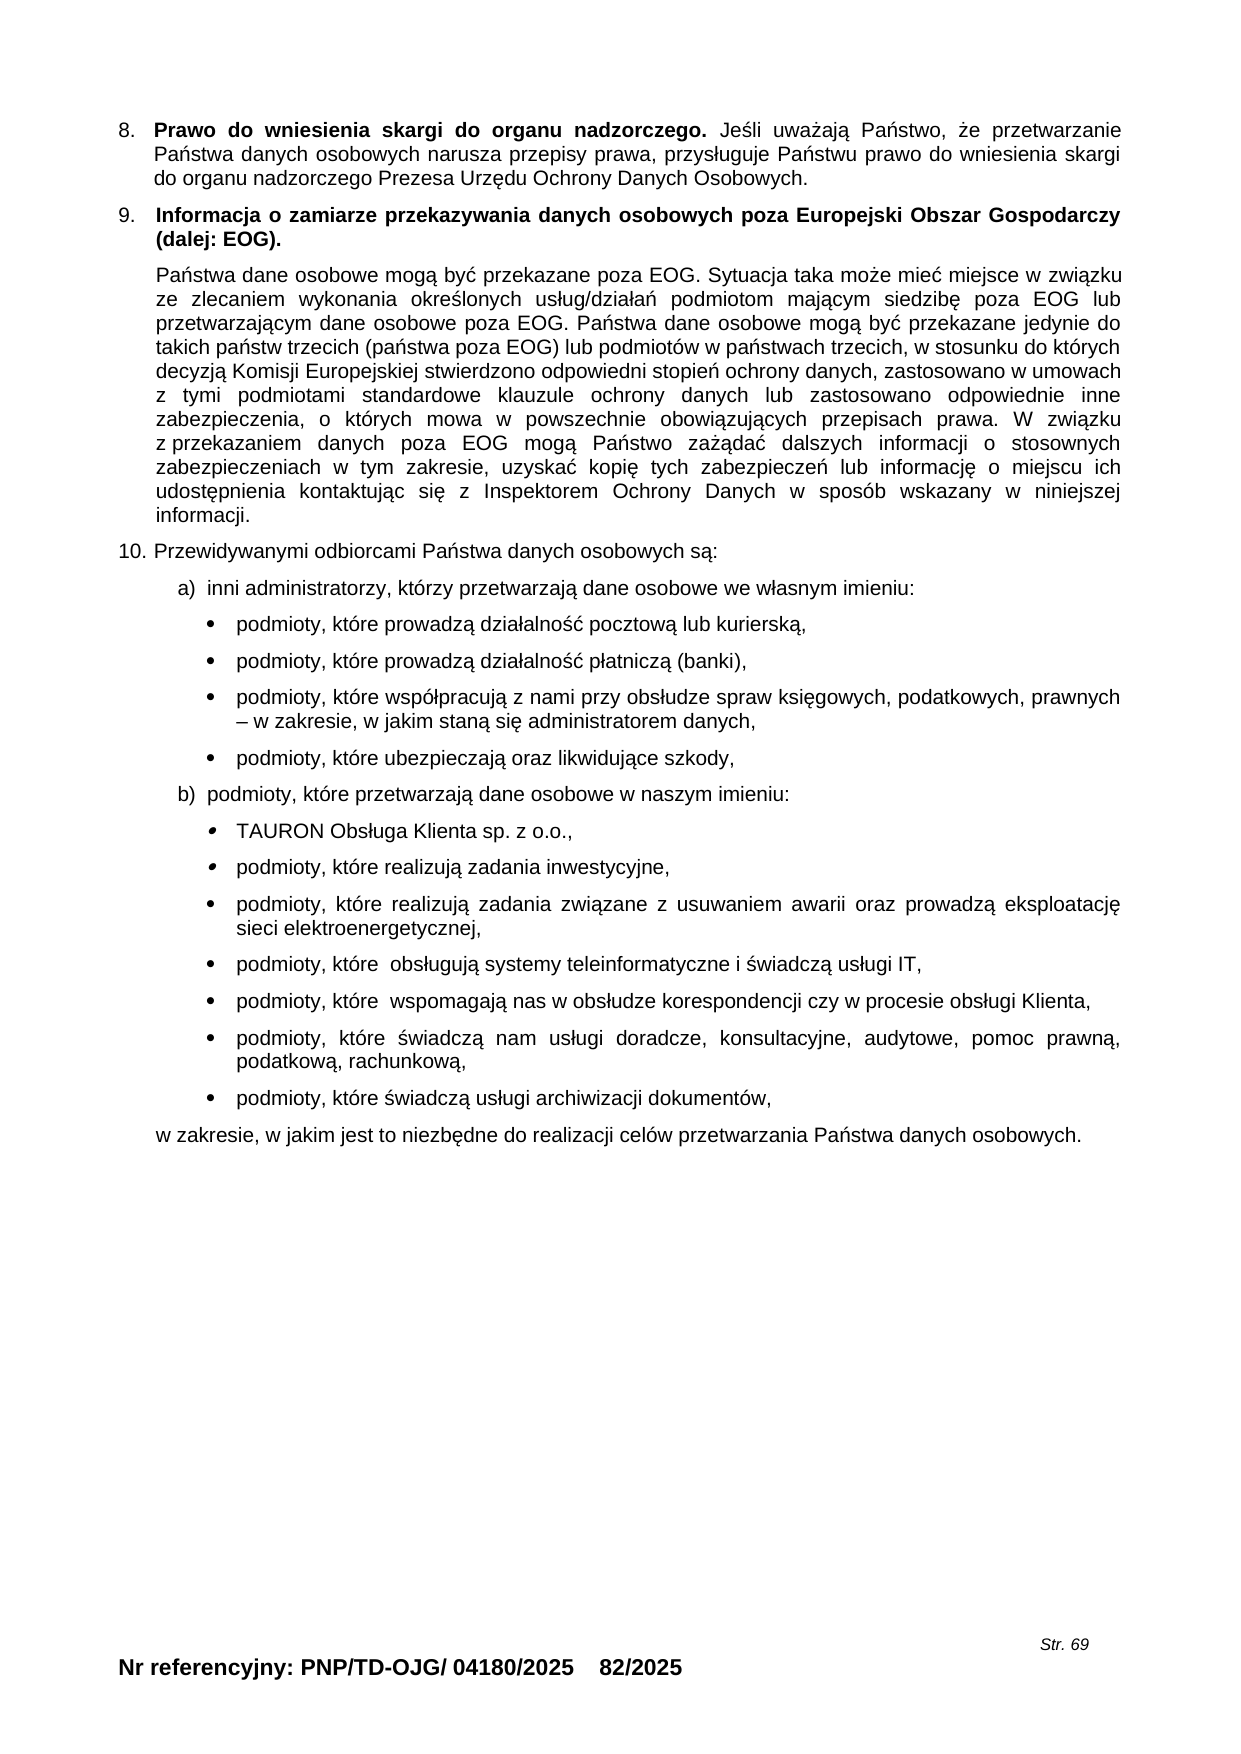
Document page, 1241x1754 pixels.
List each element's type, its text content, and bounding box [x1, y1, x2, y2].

text w zakresie, w jakim jest to niezbędne do realizacji celów przetwarzania Państwa danych osobowych. [156, 1122, 1122, 1146]
list podmioty, które realizują zadania związane z usuwaniem awarii oraz prowadzą eksploatację sieci elektroenergetycznej, [207, 892, 1122, 940]
list podmioty, które współpracują z nami przy obsłudze spraw księgowych, podatkowych, prawnych – w zakresie, w jakim staną się administratorem danych, [207, 685, 1122, 733]
list podmioty, które realizują zadania inwestycyjne, [207, 855, 1122, 879]
list podmioty, które świadczą nam usługi doradcze, konsultacyjne, audytowe, pomoc prawną, podatkową, rachunkową, [207, 1025, 1122, 1073]
list podmioty, które ubezpieczają oraz likwidujące szkody, [207, 746, 1122, 769]
list Prawo do wniesienia skargi do organu nadzorczego. Jeśli uważają Państwo, że przetwarzanie Państwa danych osobowych narusza przepisy prawa, przysługuje Państwu prawo do wniesienia skargi do organu nadzorczego Prezesa Urzędu Ochrony Danych Osobowych. [118, 118, 1122, 190]
list podmioty, które wspomagają nas w obsłudze korespondencji czy w procesie obsługi Klienta, [207, 989, 1122, 1013]
list inni administratorzy, którzy przetwarzają dane osobowe we własnym imieniu: [177, 575, 1122, 599]
list podmioty, które prowadzą działalność pocztową lub kurierską, [207, 612, 1122, 636]
list TAURON Obsługa Klienta sp. z o.o., [207, 818, 1122, 843]
list podmioty, które prowadzą działalność płatniczą (banki), [207, 648, 1122, 672]
list Informacja o zamiarze przekazywania danych osobowych poza Europejski Obszar Gospodarczy (dalej: EOG). [118, 202, 1122, 250]
list podmioty, które świadczą usługi archiwizacji dokumentów, [207, 1086, 1122, 1110]
list podmioty, które obsługują systemy teleinformatyczne i świadczą usługi IT, [207, 952, 1122, 976]
list podmioty, które przetwarzają dane osobowe w naszym imieniu: [177, 782, 1122, 806]
text Państwa dane osobowe mogą być przekazane poza EOG. Sytuacja taka może mieć miejsce w związku ze zlecaniem wykonania określonych usług/działań podmiotom mającym siedzibę poza EOG lub przetwarzającym dane osobowe poza EOG. Państwa dane osobowe mogą być przekazane jedynie do takich państw trzecich (państwa poza EOG) lub podmiotów w państwach trzecich, w stosunku do których decyzją Komisji Europejskiej stwierdzono odpowiedni stopień ochrony danych, zastosowano w umowach z tymi podmiotami standardowe klauzule ochrony danych lub zastosowano odpowiednie inne zabezpieczenia, o których mowa w powszechnie obowiązujących przepisach prawa. W związku z przekazaniem danych poza EOG mogą Państwo zażądać dalszych informacji o stosownych zabezpieczeniach w tym zakresie, uzyskać kopię tych zabezpieczeń lub informację o miejscu ich udostępnienia kontaktując się z Inspektorem Ochrony Danych w sposób wskazany w niniejszej informacji. [156, 263, 1122, 526]
list Przewidywanymi odbiorcami Państwa danych osobowych są: [118, 539, 1122, 563]
